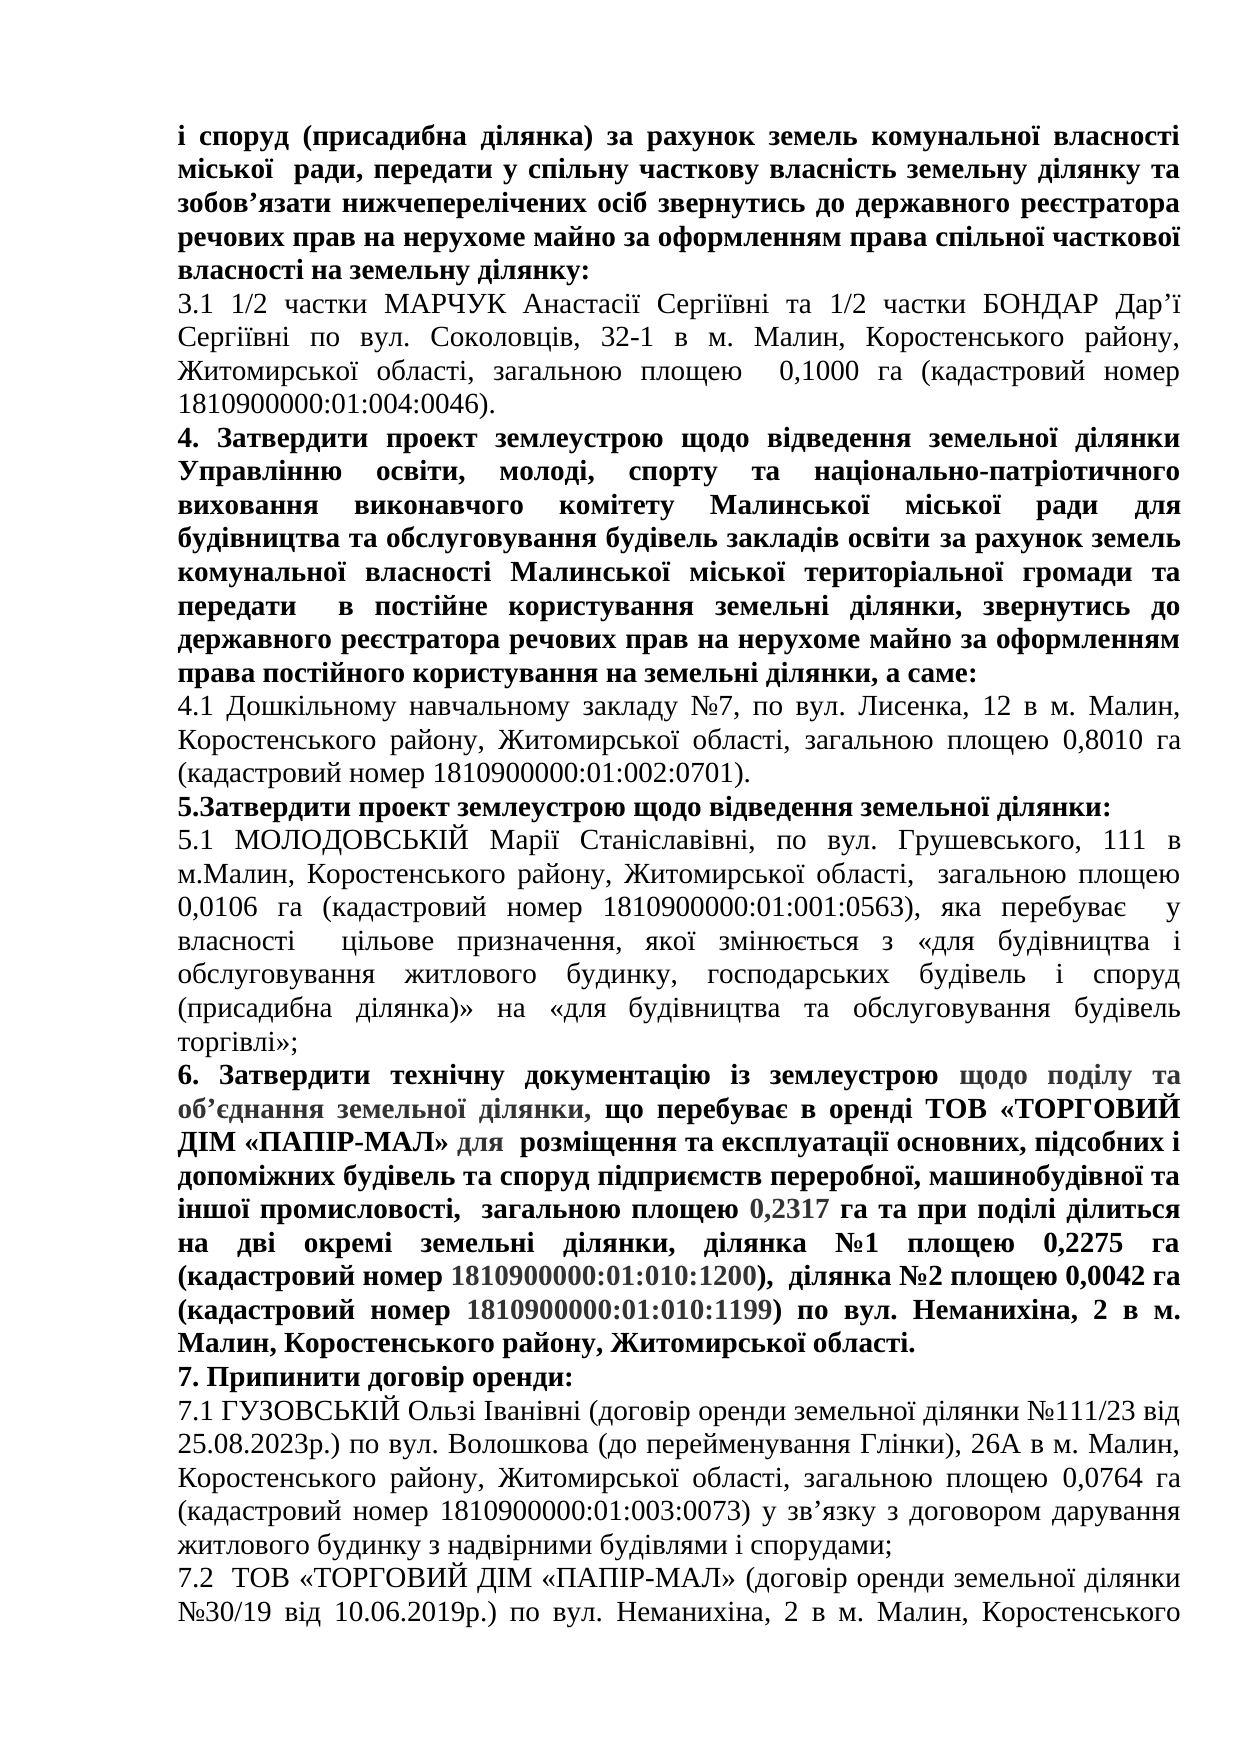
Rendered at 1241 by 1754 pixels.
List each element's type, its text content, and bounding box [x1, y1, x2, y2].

text 5.1 МОЛОДОВСЬКІЙ Марії Станіславівні, по вул. Грушевського, 111 в м.Малин, Коростенського району, Житомирської області, загальною площею 0,0106 га (кадастровий номер 1810900000:01:001:0563), яка перебуває у власності цільове призначення, якої змінюється з «для будівництва і обслуговування житлового будинку, господарських будівель і споруд (присадибна ділянка)» на «для будівництва та обслуговування будівель торгівлі»; [177, 822, 1181, 1057]
text 5.Затвердити проект землеустрою щодо відведення земельної ділянки: [177, 789, 1181, 822]
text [177, 118, 1181, 286]
text 6. Затвердити технічну документацію із землеустрою щодо поділу та об’єднання земельної ділянки, що перебуває в оренді ТОВ «ТОРГОВИЙ ДІМ «ПАПІР-МАЛ» для розміщення та експлуатації основних, підсобних і допоміжних будівель та споруд підприємств переробної, машинобудівної та іншої промисловості, загальною площею 0,2317 га та при поділі ділиться на дві окремі земельні ділянки, ділянка №1 площею 0,2275 га (кадастровий номер 1810900000:01:010:1200), ділянка №2 площею 0,0042 га (кадастровий номер 1810900000:01:010:1199) по вул. Неманихіна, 2 в м. Малин, Коростенського району, Житомирської області. [177, 1057, 1181, 1359]
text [177, 1560, 1181, 1627]
text 4.1 Дошкільному навчальному закладу №7, по вул. Лисенка, 12 в м. Малин, Коростенського району, Житомирської області, загальною площею 0,8010 га (кадастровий номер 1810900000:01:002:0701). [177, 688, 1181, 789]
text 7. Припинити договір оренди: [177, 1359, 1181, 1393]
text 3.1 1/2 частки МАРЧУК Анастасії Сергіївні та 1/2 частки БОНДАР Дар’ї Сергіївні по вул. Соколовців, 32-1 в м. Малин, Коростенського району, Житомирської області, загальною площею 0,1000 га (кадастровий номер 1810900000:01:004:0046). [177, 286, 1181, 420]
text 7.1 ГУЗОВСЬКІЙ Ользі Іванівні (договір оренди земельної ділянки №111/23 від 25.08.2023р.) по вул. Волошкова (до перейменування Глінки), 26А в м. Малин, Коростенського району, Житомирської області, загальною площею 0,0764 га (кадастровий номер 1810900000:01:003:0073) у зв’язку з договором дарування житлового будинку з надвірними будівлями і спорудами; [177, 1393, 1181, 1560]
text 4. Затвердити проект землеустрою щодо відведення земельної ділянки Управлінню освіти, молоді, спорту та національно-патріотичного виховання виконавчого комітету Малинської міської ради для будівництва та обслуговування будівель закладів освіти за рахунок земель комунальної власності Малинської міської територіальної громади та передати в постійне користування земельні ділянки, звернутись до державного реєстратора речових прав на нерухоме майно за оформленням права постійного користування на земельні ділянки, а саме: [177, 420, 1181, 688]
